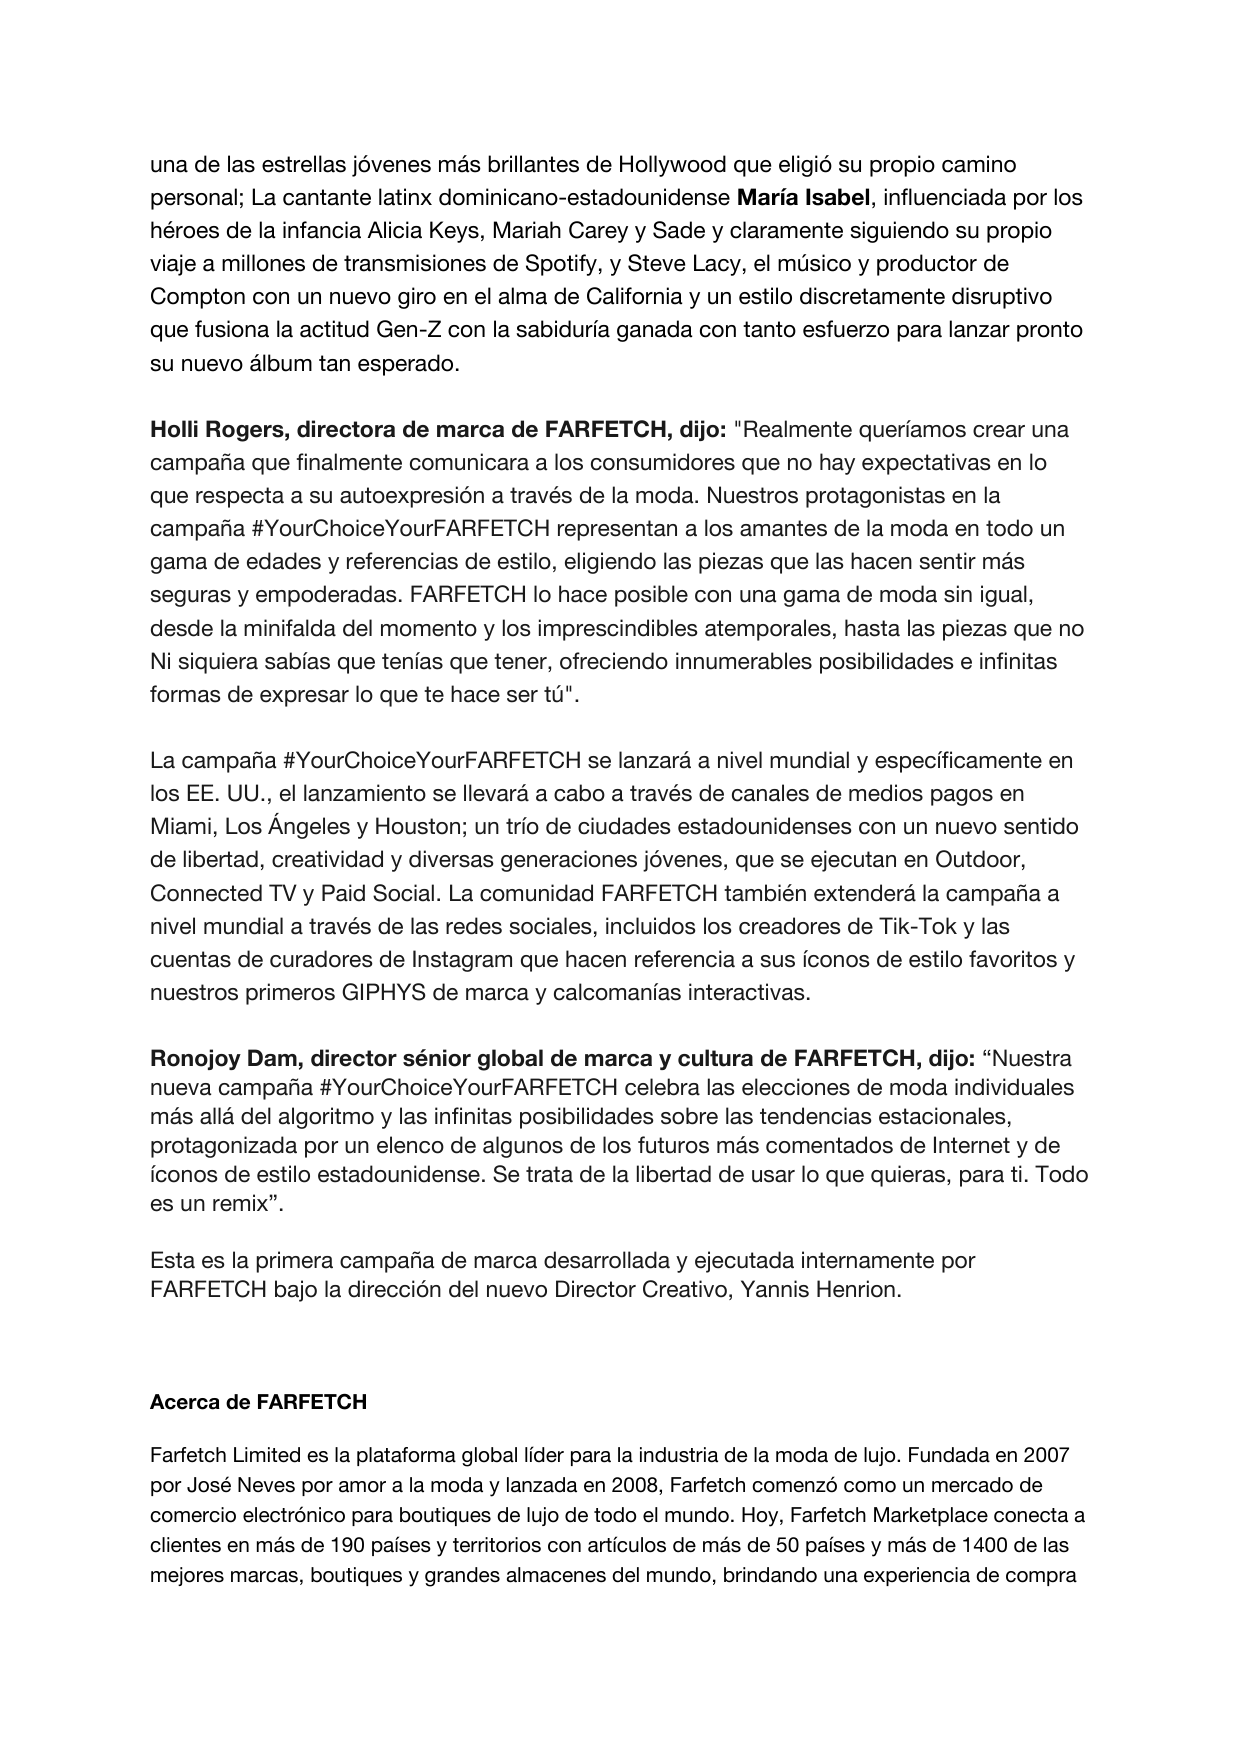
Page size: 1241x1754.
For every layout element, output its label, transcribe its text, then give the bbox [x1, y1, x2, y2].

text La campaña #YourChoiceYourFARFETCH se lanzará a nivel mundial y específicamente en los EE. UU., el lanzamiento se llevará a cabo a través de canales de medios pagos en Miami, Los Ángeles y Houston; un trío de ciudades estadounidenses con un nuevo sentido de libertad, creatividad y diversas generaciones jóvenes, que se ejecutan en Outdoor, Connected TV y Paid Social. La comunidad FARFETCH también extenderá la campaña a nivel mundial a través de las redes sociales, incluidos los creadores de Tik-Tok y las cuentas de curadores de Instagram que hacen referencia a sus íconos de estilo favoritos y nuestros primeros GIPHYS de marca y calcomanías interactivas. [150, 746, 1090, 1007]
text Esta es la primera campaña de marca desarrollada y ejecutada internamente por FARFETCH bajo la dirección del nuevo Director Creativo, Yannis Henrion. [150, 1246, 1090, 1304]
text Acerca de FARFETCH [150, 1389, 1090, 1416]
text Ronojoy Dam, director sénior global de marca y cultura de FARFETCH, dijo: “Nuestra nueva campaña #YourChoiceYourFARFETCH celebra las elecciones de moda individuales más allá del algoritmo y las infinitas posibilidades sobre las tendencias estacionales, protagonizada por un elenco de algunos de los futuros más comentados de Internet y de íconos de estilo estadounidense. Se trata de la libertad de usar lo que quieras, para ti. Todo es un remix”. [150, 1044, 1090, 1217]
text Holli Rogers, directora de marca de FARFETCH, dijo: "Realmente queríamos crear una campaña que finalmente comunicara a los consumidores que no hay expectativas en lo que respecta a su autoexpresión a través de la moda. Nuestros protagonistas en la campaña #YourChoiceYourFARFETCH representan a los amantes de la moda en todo un gama de edades y referencias de estilo, eligiendo las piezas que las hacen sentir más seguras y empoderadas. FARFETCH lo hace posible con una gama de moda sin igual, desde la minifalda del momento y los imprescindibles atemporales, hasta las piezas que no Ni siquiera sabías que tenías que tener, ofreciendo innumerables posibilidades e infinitas formas de expresar lo que te hace ser tú". [150, 415, 1090, 709]
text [150, 1442, 1090, 1588]
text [150, 150, 1090, 378]
